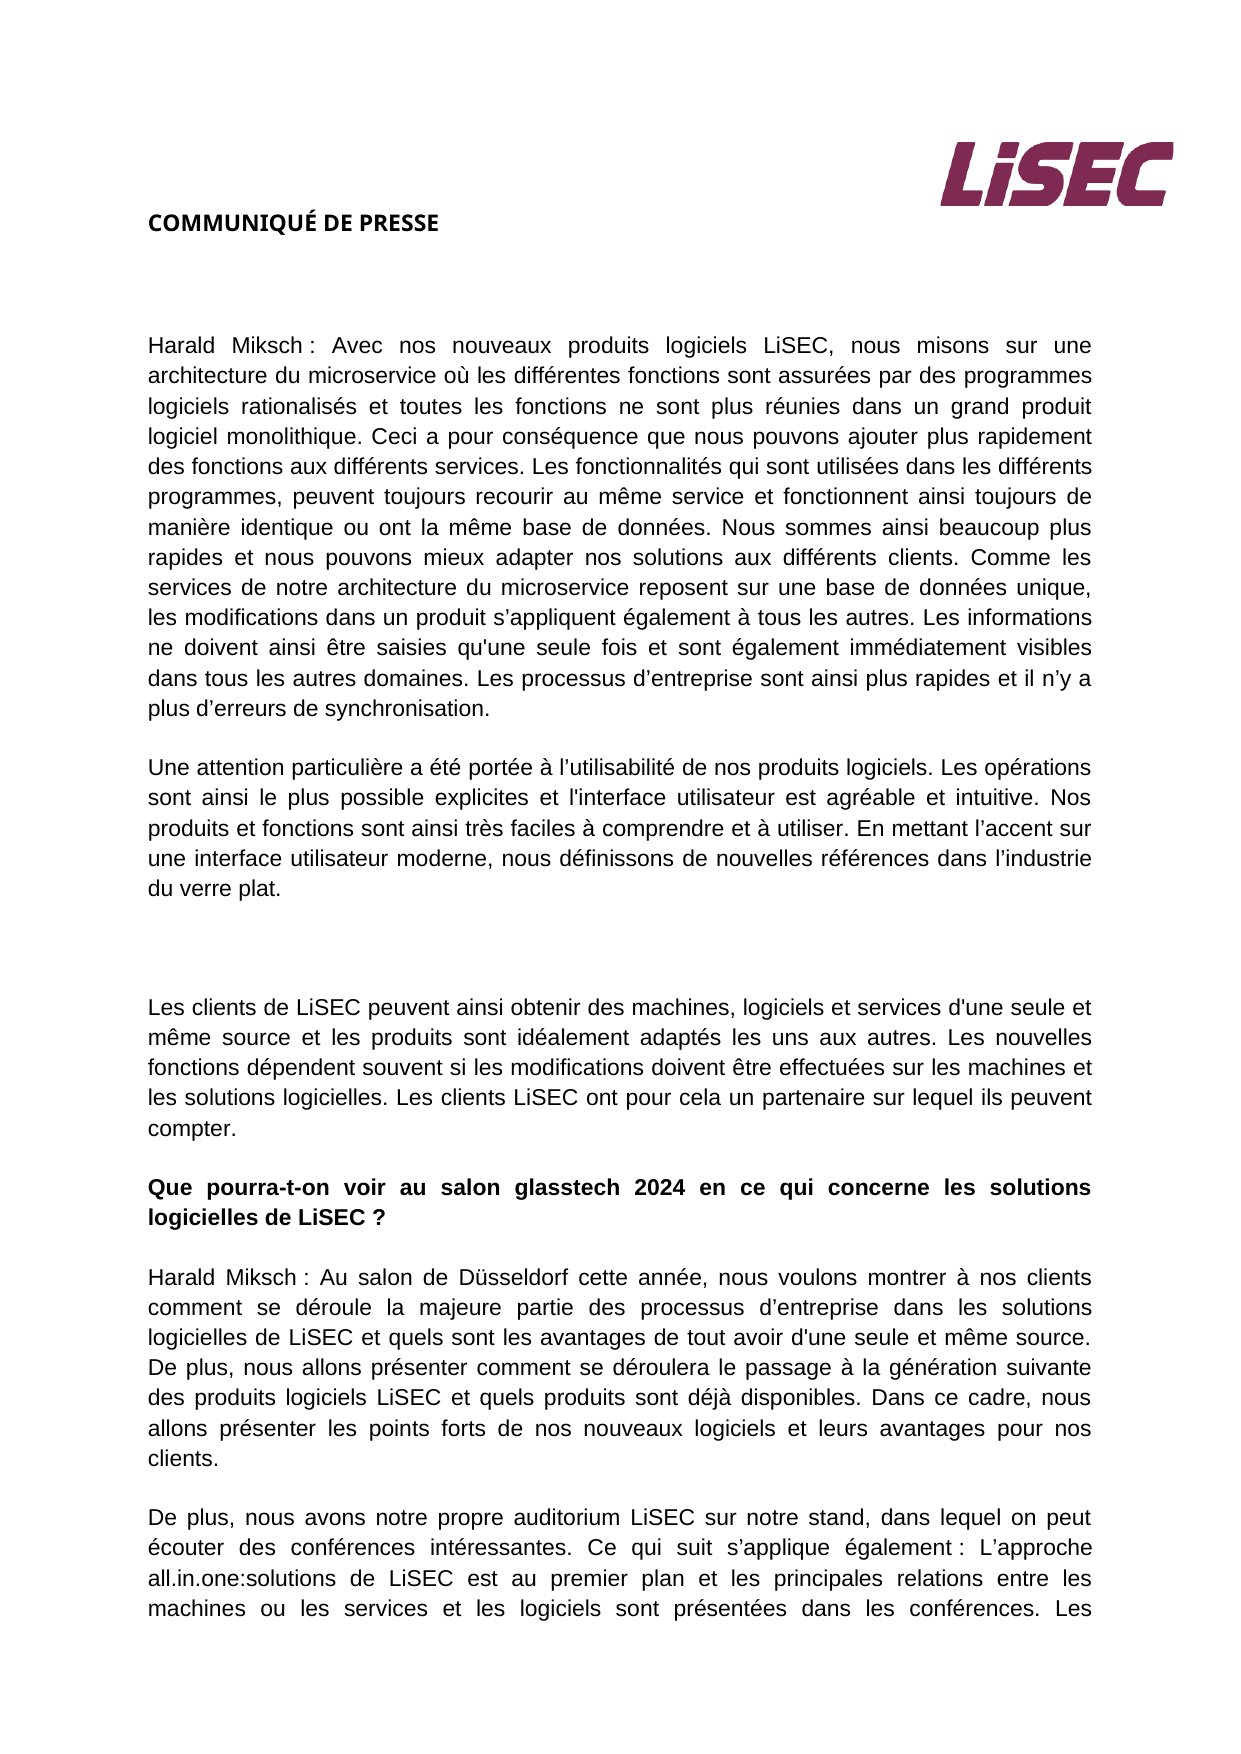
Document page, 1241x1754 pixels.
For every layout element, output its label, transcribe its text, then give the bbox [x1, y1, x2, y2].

picture [939, 142, 1173, 205]
text Harald Miksch : Avec nos nouveaux produits logiciels LiSEC, nous misons sur une architecture du microservice où les différentes fonctions sont assurées par des programmes logiciels rationalisés et toutes les fonctions ne sont plus réunies dans un grand produit logiciel monolithique. Ceci a pour conséquence que nous pouvons ajouter plus rapidement des fonctions aux différents services. Les fonctionnalités qui sont utilisées dans les différents programmes, peuvent toujours recourir au même service et fonctionnent ainsi toujours de manière identique ou ont la même base de données. Nous sommes ainsi beaucoup plus rapides et nous pouvons mieux adapter nos solutions aux différents clients. Comme les services de notre architecture du microservice reposent sur une base de données unique, les modifications dans un produit s’appliquent également à tous les autres. Les informations ne doivent ainsi être saisies qu'une seule fois et sont également immédiatement visibles dans tous les autres domaines. Les processus d’entreprise sont ainsi plus rapides et il n’y a plus d’erreurs de synchronisation. [148, 332, 1093, 721]
text Les clients de LiSEC peuvent ainsi obtenir des machines, logiciels et services d'une seule et même source et les produits sont idéalement adaptés les uns aux autres. Les nouvelles fonctions dépendent souvent si les modifications doivent être effectuées sur les machines et les solutions logicielles. Les clients LiSEC ont pour cela un partenaire sur lequel ils peuvent compter. [148, 994, 1093, 1141]
text Que pourra-t-on voir au salon glasstech 2024 en ce qui concerne les solutions logicielles de LiSEC ? [148, 1174, 1093, 1231]
text Une attention particulière a été portée à l’utilisabilité de nos produits logiciels. Les opérations sont ainsi le plus possible explicites et l'interface utilisateur est agréable et intuitive. Nos produits et fonctions sont ainsi très faciles à comprendre et à utiliser. En mettant l’accent sur une interface utilisateur moderne, nous définissons de nouvelles références dans l’industrie du verre plat. [148, 754, 1093, 901]
text Harald Miksch : Au salon de Düsseldorf cette année, nous voulons montrer à nos clients comment se déroule la majeure partie des processus d’entreprise dans les solutions logicielles de LiSEC et quels sont les avantages de tout avoir d'une seule et même source. De plus, nous allons présenter comment se déroulera le passage à la génération suivante des produits logiciels LiSEC et quels produits sont déjà disponibles. Dans ce cadre, nous allons présenter les points forts de nos nouveaux logiciels et leurs avantages pour nos clients. [148, 1263, 1093, 1471]
